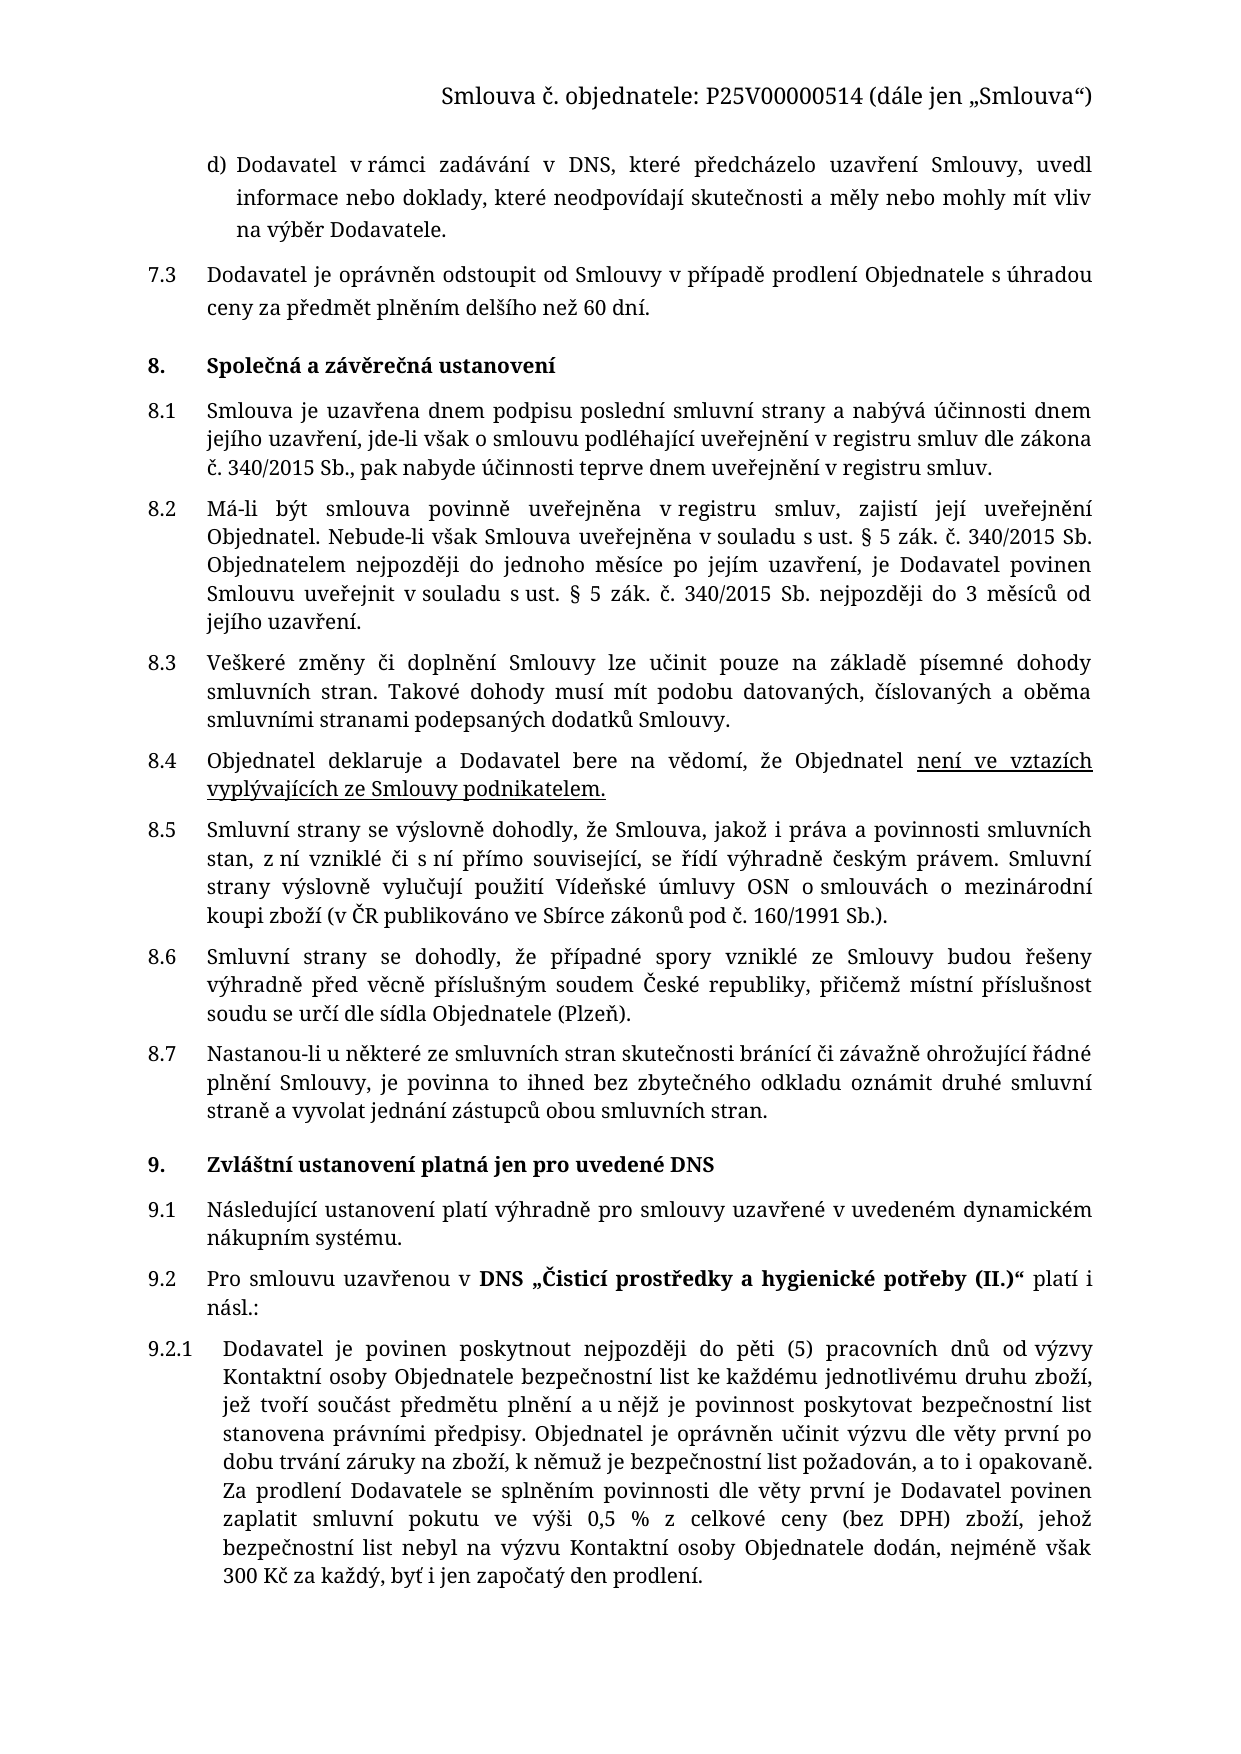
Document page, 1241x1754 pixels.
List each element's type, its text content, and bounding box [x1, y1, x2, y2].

list Pro smlouvu uzavřenou v DNS „Čisticí prostředky a hygienické potřeby (II.)“ platí i násl.: [148, 1264, 1093, 1321]
list Dodavatel v rámci zadávání v DNS, které předcházelo uzavření Smlouvy, uvedl informace nebo doklady, které neodpovídají skutečnosti a měly nebo mohly mít vliv na výběr Dodavatele. [207, 150, 1093, 244]
list Veškeré změny či doplnění Smlouvy lze učinit pouze na základě písemné dohody smluvních stran. Takové dohody musí mít podobu datovaných, číslovaných a oběma smluvními stranami podepsaných dodatků Smlouvy. [148, 648, 1093, 734]
list Má-li být smlouva povinně uveřejněna v registru smluv, zajistí její uveřejnění Objednatel. Nebude-li však Smlouva uveřejněna v souladu s ust. § 5 zák. č. 340/2015 Sb. Objednatelem nejpozději do jednoho měsíce po jejím uzavření, je Dodavatel povinen Smlouvu uveřejnit v souladu s ust. § 5 zák. č. 340/2015 Sb. nejpozději do 3 měsíců od jejího uzavření. [148, 494, 1093, 636]
list Následující ustanovení platí výhradně pro smlouvy uzavřené v uvedeném dynamickém nákupním systému. [148, 1195, 1093, 1252]
list Zvláštní ustanovení platná jen pro uvedené DNS [148, 1150, 1093, 1178]
list Objednatel deklaruje a Dodavatel bere na vědomí, že Objednatel není ve vztazích vyplývajících ze Smlouvy podnikatelem. [148, 746, 1093, 803]
list Nastanou-li u některé ze smluvních stran skutečnosti bránící či závažně ohrožující řádné plnění Smlouvy, je povinna to ihned bez zbytečného odkladu oznámit druhé smluvní straně a vyvolat jednání zástupců obou smluvních stran. [148, 1039, 1093, 1125]
list Dodavatel je oprávněn odstoupit od Smlouvy v případě prodlení Objednatele s úhradou ceny za předmět plněním delšího než 60 dní. [148, 261, 1093, 322]
list Společná a závěrečná ustanovení [148, 351, 1093, 379]
list Smluvní strany se dohodly, že případné spory vzniklé ze Smlouvy budou řešeny výhradně před věcně příslušným soudem České republiky, přičemž místní příslušnost soudu se určí dle sídla Objednatele (Plzeň). [148, 942, 1093, 1027]
list Smlouva je uzavřena dnem podpisu poslední smluvní strany a nabývá účinnosti dnem jejího uzavření, jde-li však o smlouvu podléhající uveřejnění v registru smluv dle zákona č. 340/2015 Sb., pak nabyde účinnosti teprve dnem uveřejnění v registru smluv. [148, 396, 1093, 481]
list Smluvní strany se výslovně dohodly, že Smlouva, jakož i práva a povinnosti smluvních stan, z ní vzniklé či s ní přímo související, se řídí výhradně českým právem. Smluvní strany výslovně vylučují použití Vídeňské úmluvy OSN o smlouvách o mezinárodní koupi zboží (v ČR publikováno ve Sbírce zákonů pod č. 160/1991 Sb.). [148, 816, 1093, 929]
list Dodavatel je povinen poskytnout nejpozději do pěti (5) pracovních dnů od výzvy Kontaktní osoby Objednatele bezpečnostní list ke každému jednotlivému druhu zboží, jež tvoří součást předmětu plnění a u nějž je povinnost poskytovat bezpečnostní list stanovena právními předpisy. Objednatel je oprávněn učinit výzvu dle věty první po dobu trvání záruky na zboží, k němuž je bezpečnostní list požadován, a to i opakovaně. Za prodlení Dodavatele se splněním povinnosti dle věty první je Dodavatel povinen zaplatit smluvní pokutu ve výši 0,5 % z celkové ceny (bez DPH) zboží, jehož bezpečnostní list nebyl na výzvu Kontaktní osoby Objednatele dodán, nejméně však 300 Kč za každý, byť i jen započatý den prodlení. [148, 1334, 1093, 1590]
